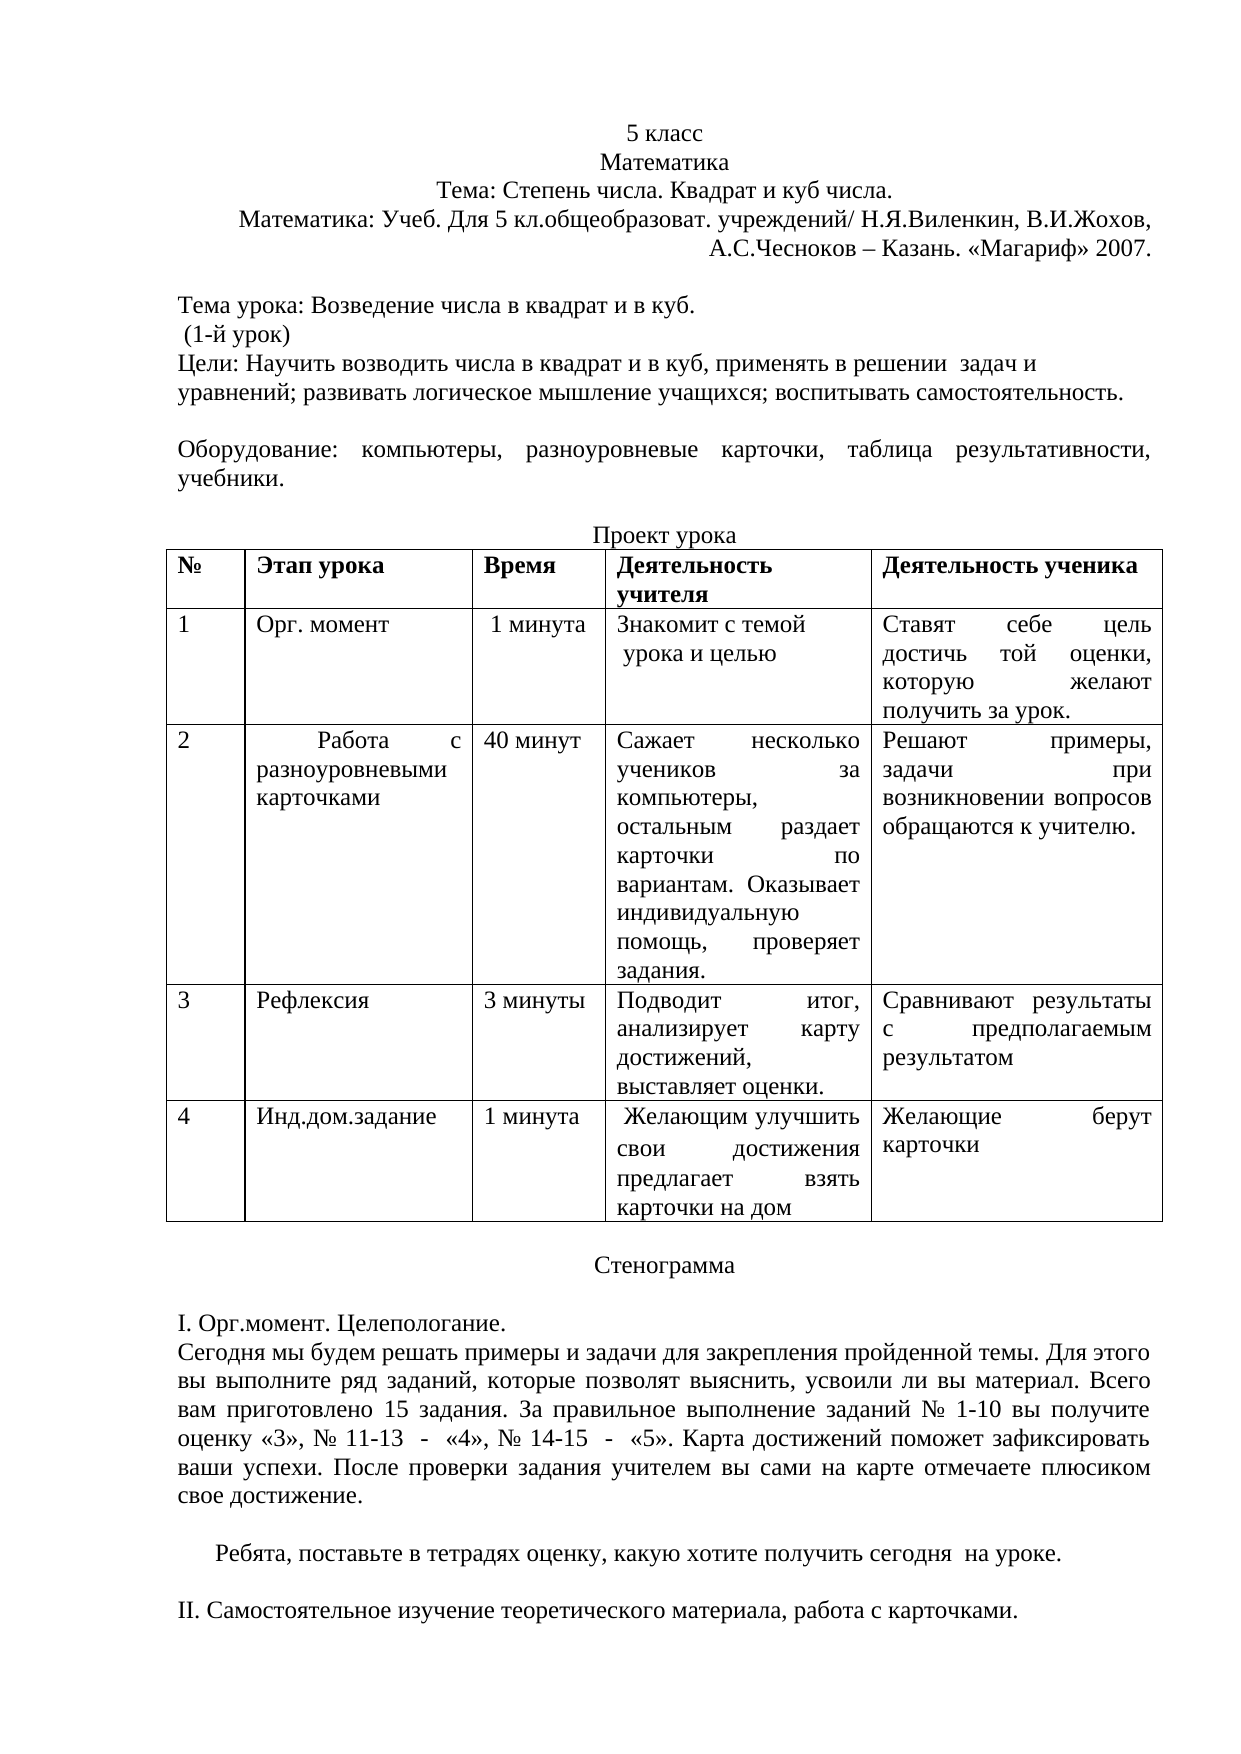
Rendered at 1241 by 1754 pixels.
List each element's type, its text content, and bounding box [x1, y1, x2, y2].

table_header Время [473, 550, 605, 608]
table_cell 1 минута [473, 609, 605, 724]
text Математика: Учеб. Для 5 кл.общеобразоват. учреждений/ Н.Я.Виленкин, В.И.Жохов, А.С.Чесноков – Казань. «Магариф» 2007. [177, 204, 1152, 262]
table_cell Ставят себе цель достичь той оценки, которую желают получить за урок. [872, 609, 1162, 724]
text 5 класс [177, 118, 1152, 147]
table_header Деятельность учителя [606, 550, 871, 608]
table_cell Работа с разноуровневыми карточками [246, 725, 472, 984]
table_cell 2 [167, 725, 244, 984]
table_cell Орг. момент [246, 609, 472, 724]
table_cell Подводит итог, анализирует карту достижений, выставляет оценки. [606, 985, 871, 1100]
table_header № [167, 550, 244, 608]
table_cell Знакомит с темой урока и целью [606, 609, 871, 724]
table_cell 1 [167, 609, 244, 724]
table_cell 4 [167, 1101, 244, 1221]
text Проект урока [177, 521, 1152, 549]
text Сегодня мы будем решать примеры и задачи для закрепления пройденной темы. Для этого вы выполните ряд заданий, которые позволят выяснить, усвоили ли вы материал. Всего вам приготовлено 15 задания. За правильное выполнение заданий № 1-10 вы получите оценку «3», № 11-13 - «4», № 14-15 - «5». Карта достижений поможет зафиксировать ваши успехи. После проверки задания учителем вы сами на карте отмечаете плюсиком свое достижение. [177, 1337, 1152, 1509]
table_cell Сажает несколько учеников за компьютеры, остальным раздает карточки по вариантам. Оказывает индивидуальную помощь, проверяет задания. [606, 725, 871, 984]
text II. Самостоятельное изучение теоретического материала, работа с карточками. [177, 1595, 1152, 1624]
table_cell 3 минуты [473, 985, 605, 1100]
text Оборудование: компьютеры, разноуровневые карточки, таблица результативности, учебники. [177, 434, 1152, 492]
text Математика [177, 147, 1152, 176]
text Тема: Степень числа. Квадрат и куб числа. [177, 176, 1152, 204]
text Стенограмма [177, 1250, 1152, 1279]
text Тема урока: Возведение числа в квадрат и в куб. [177, 291, 1152, 319]
text I. Орг.момент. Целепологание. [177, 1308, 1152, 1337]
table_cell 40 минут [473, 725, 605, 984]
table_cell Решают примеры, задачи при возникновении вопросов обращаются к учителю. [872, 725, 1162, 984]
table_header Этап урока [246, 550, 472, 608]
table_cell 1 минута [473, 1101, 605, 1221]
table_cell 3 [167, 985, 244, 1100]
table_cell Рефлексия [246, 985, 472, 1100]
table_cell Сравнивают результаты с предполагаемым результатом [872, 985, 1162, 1100]
text (1-й урок) [177, 319, 1152, 348]
table_header Деятельность ученика [872, 550, 1162, 608]
table_cell Желающие берут карточки [872, 1101, 1162, 1221]
text Цели: Научить возводить числа в квадрат и в куб, применять в решении задач и уравнений; развивать логическое мышление учащихся; воспитывать самостоятельность. [177, 348, 1152, 406]
text Ребята, поставьте в тетрадях оценку, какую хотите получить сегодня на уроке. [215, 1538, 1152, 1567]
table_cell Желающим улучшить свои достижения предлагает взять карточки на дом [606, 1101, 871, 1221]
table_cell Инд.дом.задание [246, 1101, 472, 1221]
